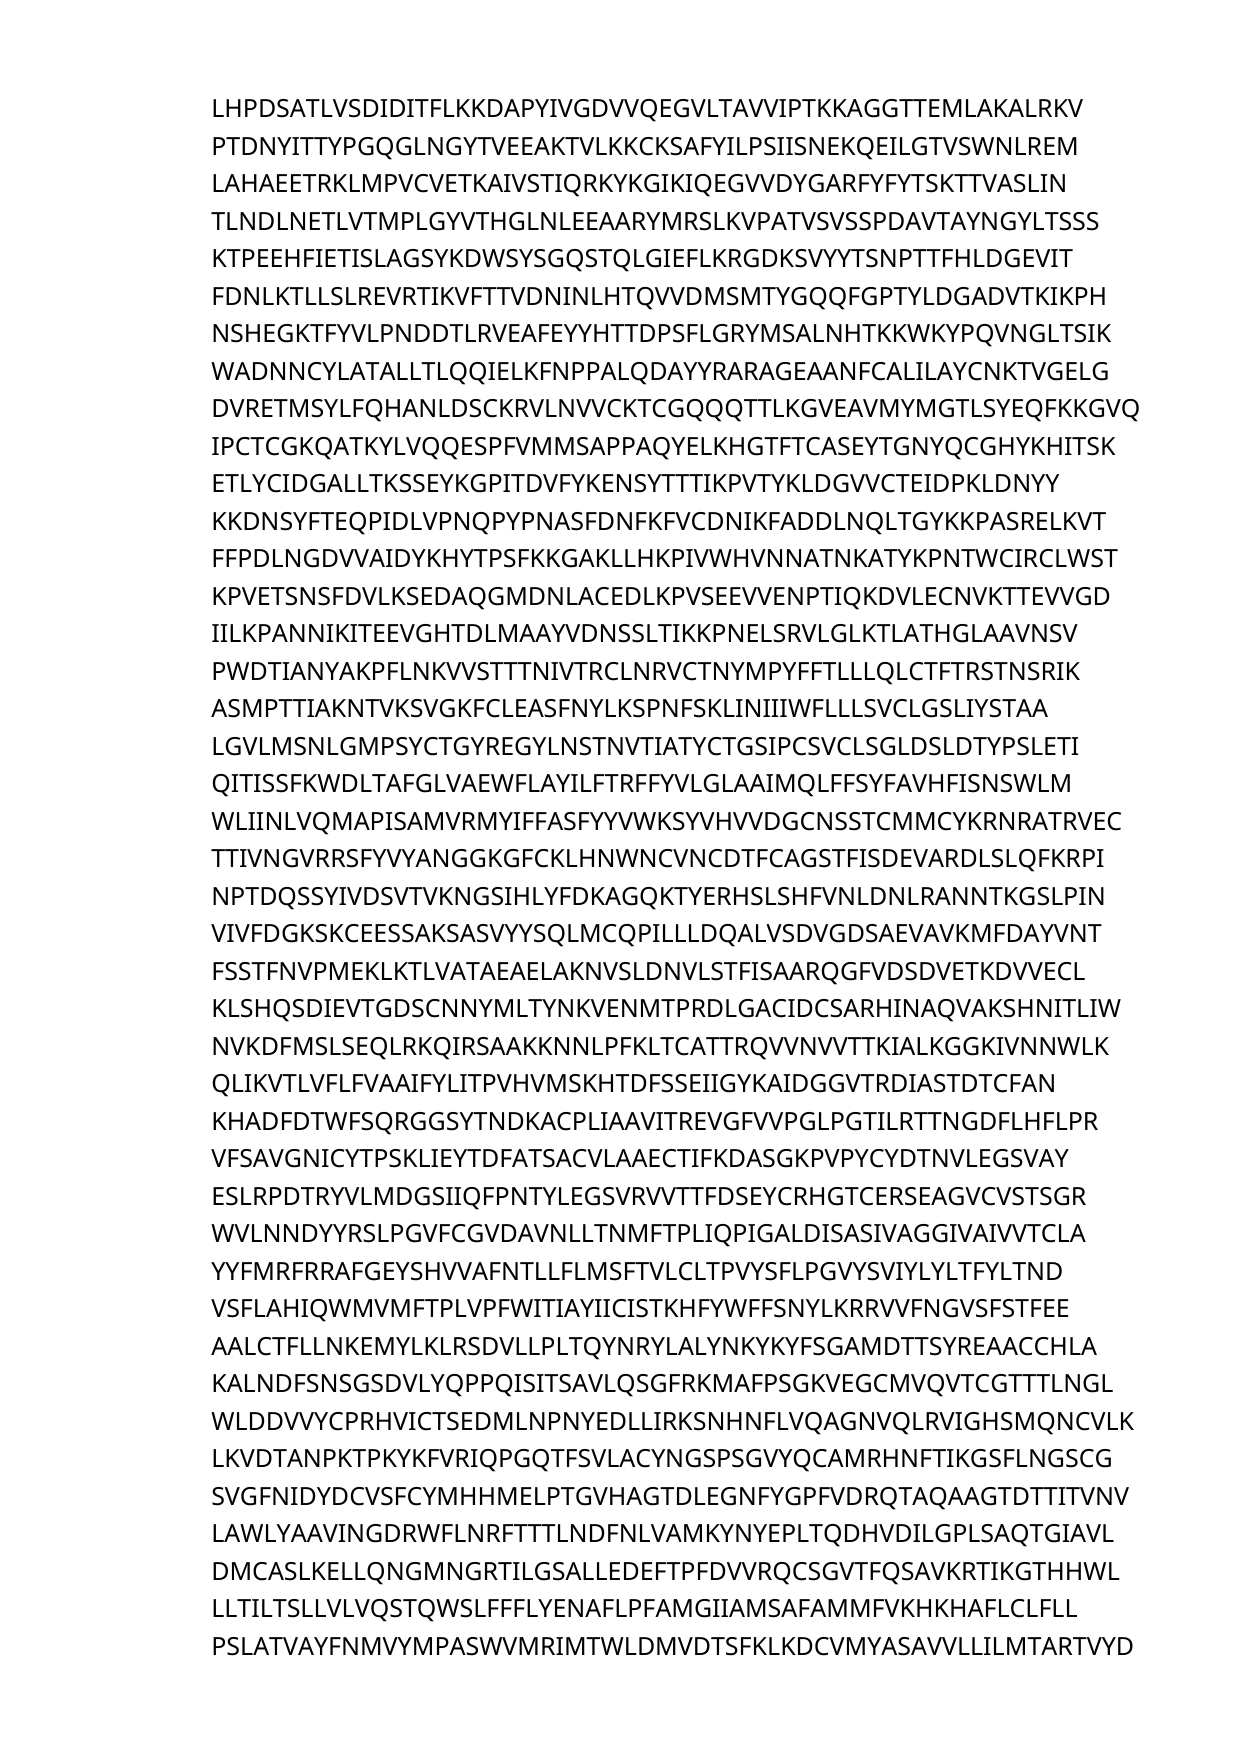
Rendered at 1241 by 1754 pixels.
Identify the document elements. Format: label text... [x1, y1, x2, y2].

text NSHEGKTFYVLPNDDTLRVEAFEYYHTTDPSFLGRYMSALNHTKKWKYPQVNGLTSIK [75, 314, 1165, 352]
text KPVETSNSFDVLKSEDAQGMDNLACEDLKPVSEEVVENPTIQKDVLECNVKTTEVVGD [75, 577, 1165, 614]
text FSSTFNVPMEKLKTLVATAEAELAKNVSLDNVLSTFISAARQGFVDSDVETKDVVECL [75, 952, 1165, 989]
text LGVLMSNLGMPSYCTGYREGYLNSTNVTIATYCTGSIPCSVCLSGLDSLDTYPSLETI [75, 727, 1165, 764]
text KALNDFSNSGSDVLYQPPQISITSAVLQSGFRKMAFPSGKVEGCMVQVTCGTTTLNGL [75, 1364, 1165, 1402]
text WLIINLVQMAPISAMVRMYIFFASFYYVWKSYVHVVDGCNSSTCMMCYKRNRATRVEC [75, 802, 1165, 839]
text KKDNSYFTEQPIDLVPNQPYPNASFDNFKFVCDNIKFADDLNQLTGYKKPASRELKVT [75, 502, 1165, 539]
text YYFMRFRRAFGEYSHVVAFNTLLFLMSFTVLCLTPVYSFLPGVYSVIYLYLTFYLTND [75, 1252, 1165, 1289]
text AALCTFLLNKEMYLKLRSDVLLPLTQYNRYLALYNKYKYFSGAMDTTSYREAACCHLA [75, 1327, 1165, 1364]
text LKVDTANPKTPKYKFVRIQPGQTFSVLACYNGSPSGVYQCAMRHNFTIKGSFLNGSCG [75, 1439, 1165, 1477]
text NVKDFMSLSEQLRKQIRSAAKKNNLPFKLTCATTRQVVNVVTTKIALKGGKIVNNWLK [75, 1027, 1165, 1064]
text WVLNNDYYRSLPGVFCGVDAVNLLTNMFTPLIQPIGALDISASIVAGGIVAIVVTCLA [75, 1214, 1165, 1252]
text ESLRPDTRYVLMDGSIIQFPNTYLEGSVRVVTTFDSEYCRHGTCERSEAGVCVSTSGR [75, 1177, 1165, 1214]
text FFPDLNGDVVAIDYKHYTPSFKKGAKLLHKPIVWHVNNATNKATYKPNTWCIRCLWST [75, 539, 1165, 577]
text VSFLAHIQWMVMFTPLVPFWITIAYIICISTKHFYWFFSNYLKRRVVFNGVSFSTFEE [75, 1289, 1165, 1327]
text LLTILTSLLVLVQSTQWSLFFFLYENAFLPFAMGIIAMSAFAMMFVKHKHAFLCLFLL [75, 1589, 1165, 1627]
text QLIKVTLVFLFVAAIFYLITPVHVMSKHTDFSSEIIGYKAIDGGVTRDIASTDTCFAN [75, 1064, 1165, 1102]
text DMCASLKELLQNGMNGRTILGSALLEDEFTPFDVVRQCSGVTFQSAVKRTIKGTHHWL [75, 1552, 1165, 1589]
text IILKPANNIKITEEVGHTDLMAAYVDNSSLTIKKPNELSRVLGLKTLATHGLAAVNSV [75, 614, 1165, 652]
text SVGFNIDYDCVSFCYMHHMELPTGVHAGTDLEGNFYGPFVDRQTAQAAGTDTTITVNV [75, 1477, 1165, 1514]
text LAHAEETRKLMPVCVETKAIVSTIQRKYKGIKIQEGVVDYGARFYFYTSKTTVASLIN [75, 164, 1165, 202]
text KLSHQSDIEVTGDSCNNYMLTYNKVENMTPRDLGACIDCSARHINAQVAKSHNITLIW [75, 989, 1165, 1027]
text PTDNYITTYPGQGLNGYTVEEAKTVLKKCKSAFYILPSIISNEKQEILGTVSWNLREM [75, 127, 1165, 164]
text ASMPTTIAKNTVKSVGKFCLEASFNYLKSPNFSKLINIIIWFLLLSVCLGSLIYSTAA [75, 689, 1165, 727]
text IPCTCGKQATKYLVQQESPFVMMSAPPAQYELKHGTFTCASEYTGNYQCGHYKHITSK [75, 427, 1165, 464]
text NPTDQSSYIVDSVTVKNGSIHLYFDKAGQKTYERHSLSHFVNLDNLRANNTKGSLPIN [75, 877, 1165, 914]
text PWDTIANYAKPFLNKVVSTTTNIVTRCLNRVCTNYMPYFFTLLLQLCTFTRSTNSRIK [75, 652, 1165, 689]
text LHPDSATLVSDIDITFLKKDAPYIVGDVVQEGVLTAVVIPTKKAGGTTEMLAKALRKV [75, 89, 1165, 127]
text TTIVNGVRRSFYVYANGGKGFCKLHNWNCVNCDTFCAGSTFISDEVARDLSLQFKRPI [75, 839, 1165, 877]
text QITISSFKWDLTAFGLVAEWFLAYILFTRFFYVLGLAAIMQLFFSYFAVHFISNSWLM [75, 764, 1165, 802]
text ETLYCIDGALLTKSSEYKGPITDVFYKENSYTTTIKPVTYKLDGVVCTEIDPKLDNYY [75, 464, 1165, 502]
text PSLATVAYFNMVYMPASWVMRIMTWLDMVDTSFKLKDCVMYASAVVLLILMTARTVYD [75, 1627, 1165, 1664]
text WADNNCYLATALLTLQQIELKFNPPALQDAYYRARAGEAANFCALILAYCNKTVGELG [75, 352, 1165, 389]
text LAWLYAAVINGDRWFLNRFTTTLNDFNLVAMKYNYEPLTQDHVDILGPLSAQTGIAVL [75, 1514, 1165, 1552]
text KTPEEHFIETISLAGSYKDWSYSGQSTQLGIEFLKRGDKSVYYTSNPTTFHLDGEVIT [75, 239, 1165, 277]
text VIVFDGKSKCEESSAKSASVYYSQLMCQPILLLDQALVSDVGDSAEVAVKMFDAYVNT [75, 914, 1165, 952]
text TLNDLNETLVTMPLGYVTHGLNLEEAARYMRSLKVPATVSVSSPDAVTAYNGYLTSSS [75, 202, 1165, 239]
text DVRETMSYLFQHANLDSCKRVLNVVCKTCGQQQTTLKGVEAVMYMGTLSYEQFKKGVQ [75, 389, 1165, 427]
text VFSAVGNICYTPSKLIEYTDFATSACVLAAECTIFKDASGKPVPYCYDTNVLEGSVAY [75, 1139, 1165, 1177]
text KHADFDTWFSQRGGSYTNDKACPLIAAVITREVGFVVPGLPGTILRTTNGDFLHFLPR [75, 1102, 1165, 1139]
text FDNLKTLLSLREVRTIKVFTTVDNINLHTQVVDMSMTYGQQFGPTYLDGADVTKIKPH [75, 277, 1165, 314]
text WLDDVVYCPRHVICTSEDMLNPNYEDLLIRKSNHNFLVQAGNVQLRVIGHSMQNCVLK [75, 1402, 1165, 1439]
